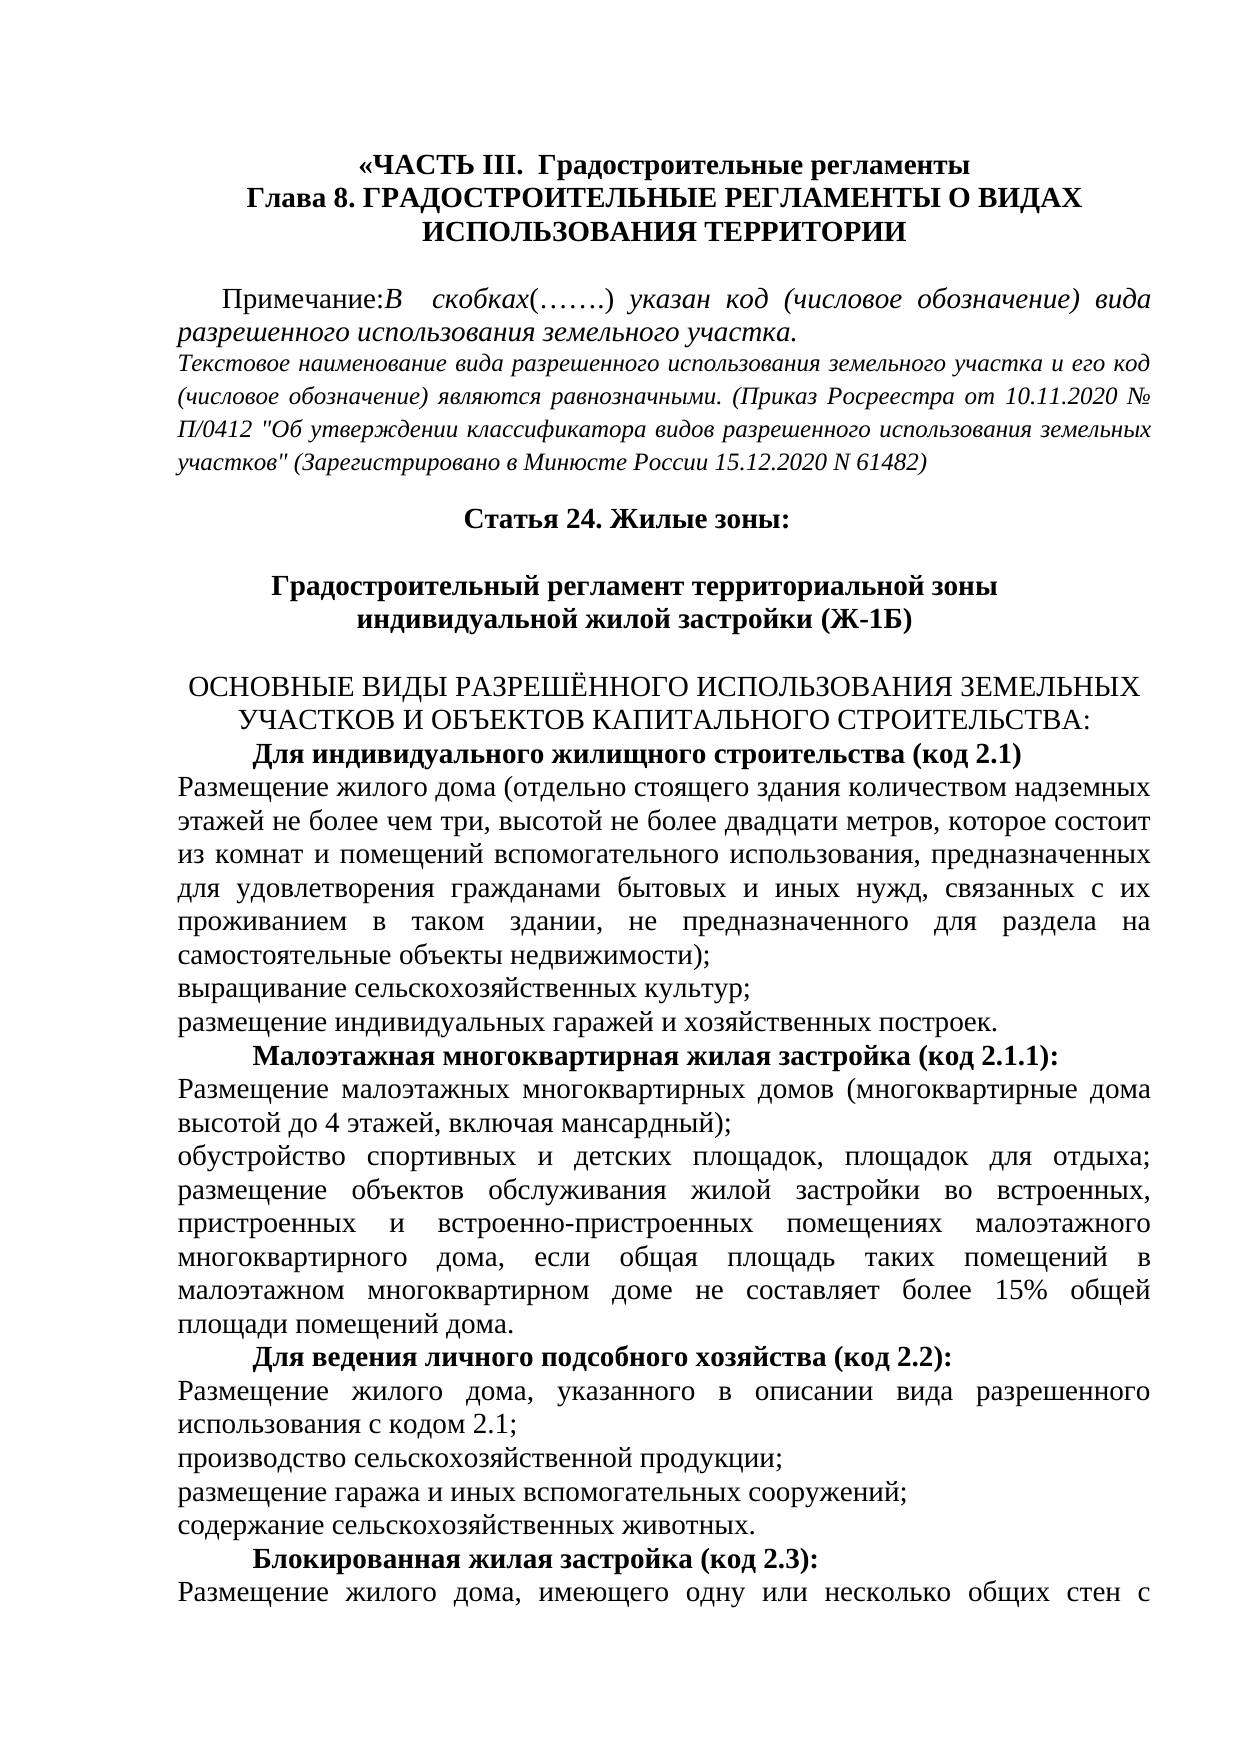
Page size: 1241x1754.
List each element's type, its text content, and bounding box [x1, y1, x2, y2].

text производство сельскохозяйственной продукции; [177, 1440, 1152, 1474]
text Для ведения личного подсобного хозяйства (код 2.2): [177, 1339, 1152, 1373]
text «ЧАСТЬ III. Градостроительные регламенты [177, 147, 1152, 180]
text Размещение малоэтажных многоквартирных домов (многоквартирные дома высотой до 4 этажей, включая мансардный); [177, 1071, 1152, 1138]
text размещение индивидуальных гаражей и хозяйственных построек. [177, 1004, 1152, 1038]
subtitle Градостроительный регламент территориальной зоны [117, 568, 1152, 602]
text Размещение жилого дома (отдельно стоящего здания количеством надземных этажей не более чем три, высотой не более двадцати метров, которое состоит из комнат и помещений вспомогательного использования, предназначенных для удовлетворения гражданами бытовых и иных нужд, связанных с их проживанием в таком здании, не предназначенного для раздела на самостоятельные объекты недвижимости); [177, 769, 1152, 971]
text содержание сельскохозяйственных животных. [177, 1507, 1152, 1541]
text Размещение жилого дома, указанного в описании вида разрешенного использования с кодом 2.1; [177, 1373, 1152, 1440]
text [177, 1574, 1152, 1608]
text Блокированная жилая застройка (код 2.3): [177, 1541, 1152, 1574]
subtitle Статья 24. Жилые зоны: [102, 501, 1152, 534]
text Малоэтажная многоквартирная жилая застройка (код 2.1.1): [177, 1038, 1152, 1071]
text выращивание сельскохозяйственных культур; [177, 971, 1152, 1004]
text размещение гаража и иных вспомогательных сооружений; [177, 1474, 1152, 1507]
text Для индивидуального жилищного строительства (код 2.1) [177, 736, 1152, 769]
text ОСНОВНЫЕ ВИДЫ РАЗРЕШЁННОГО ИСПОЛЬЗОВАНИЯ ЗЕМЕЛЬНЫХ УЧАСТКОВ И ОБЪЕКТОВ КАПИТАЛЬНОГО СТРОИТЕЛЬСТВА: [177, 669, 1152, 736]
list Текстовое наименование вида разрешенного использования земельного участка и его код (числовое обозначение) являются равнозначными. (Приказ Росреестра от 10.11.2020 № П/0412 "Об утверждении классификатора видов разрешенного использования земельных участков" (Зарегистрировано в Минюсте России 15.12.2020 N 61482) [177, 348, 1152, 476]
subtitle индивидуальной жилой застройки (Ж-1Б) [117, 602, 1152, 635]
text Примечание:В скобках(…….) указан код (числовое обозначение) вида разрешенного использования земельного участка. [177, 281, 1152, 348]
text обустройство спортивных и детских площадок, площадок для отдыха; размещение объектов обслуживания жилой застройки во встроенных, пристроенных и встроенно-пристроенных помещениях малоэтажного многоквартирного дома, если общая площадь таких помещений в малоэтажном многоквартирном доме не составляет более 15% общей площади помещений дома. [177, 1138, 1152, 1339]
text Глава 8. ГРАДОСТРОИТЕЛЬНЫЕ РЕГЛАМЕНТЫ О ВИДАХ ИСПОЛЬЗОВАНИЯ ТЕРРИТОРИИ [177, 180, 1152, 247]
